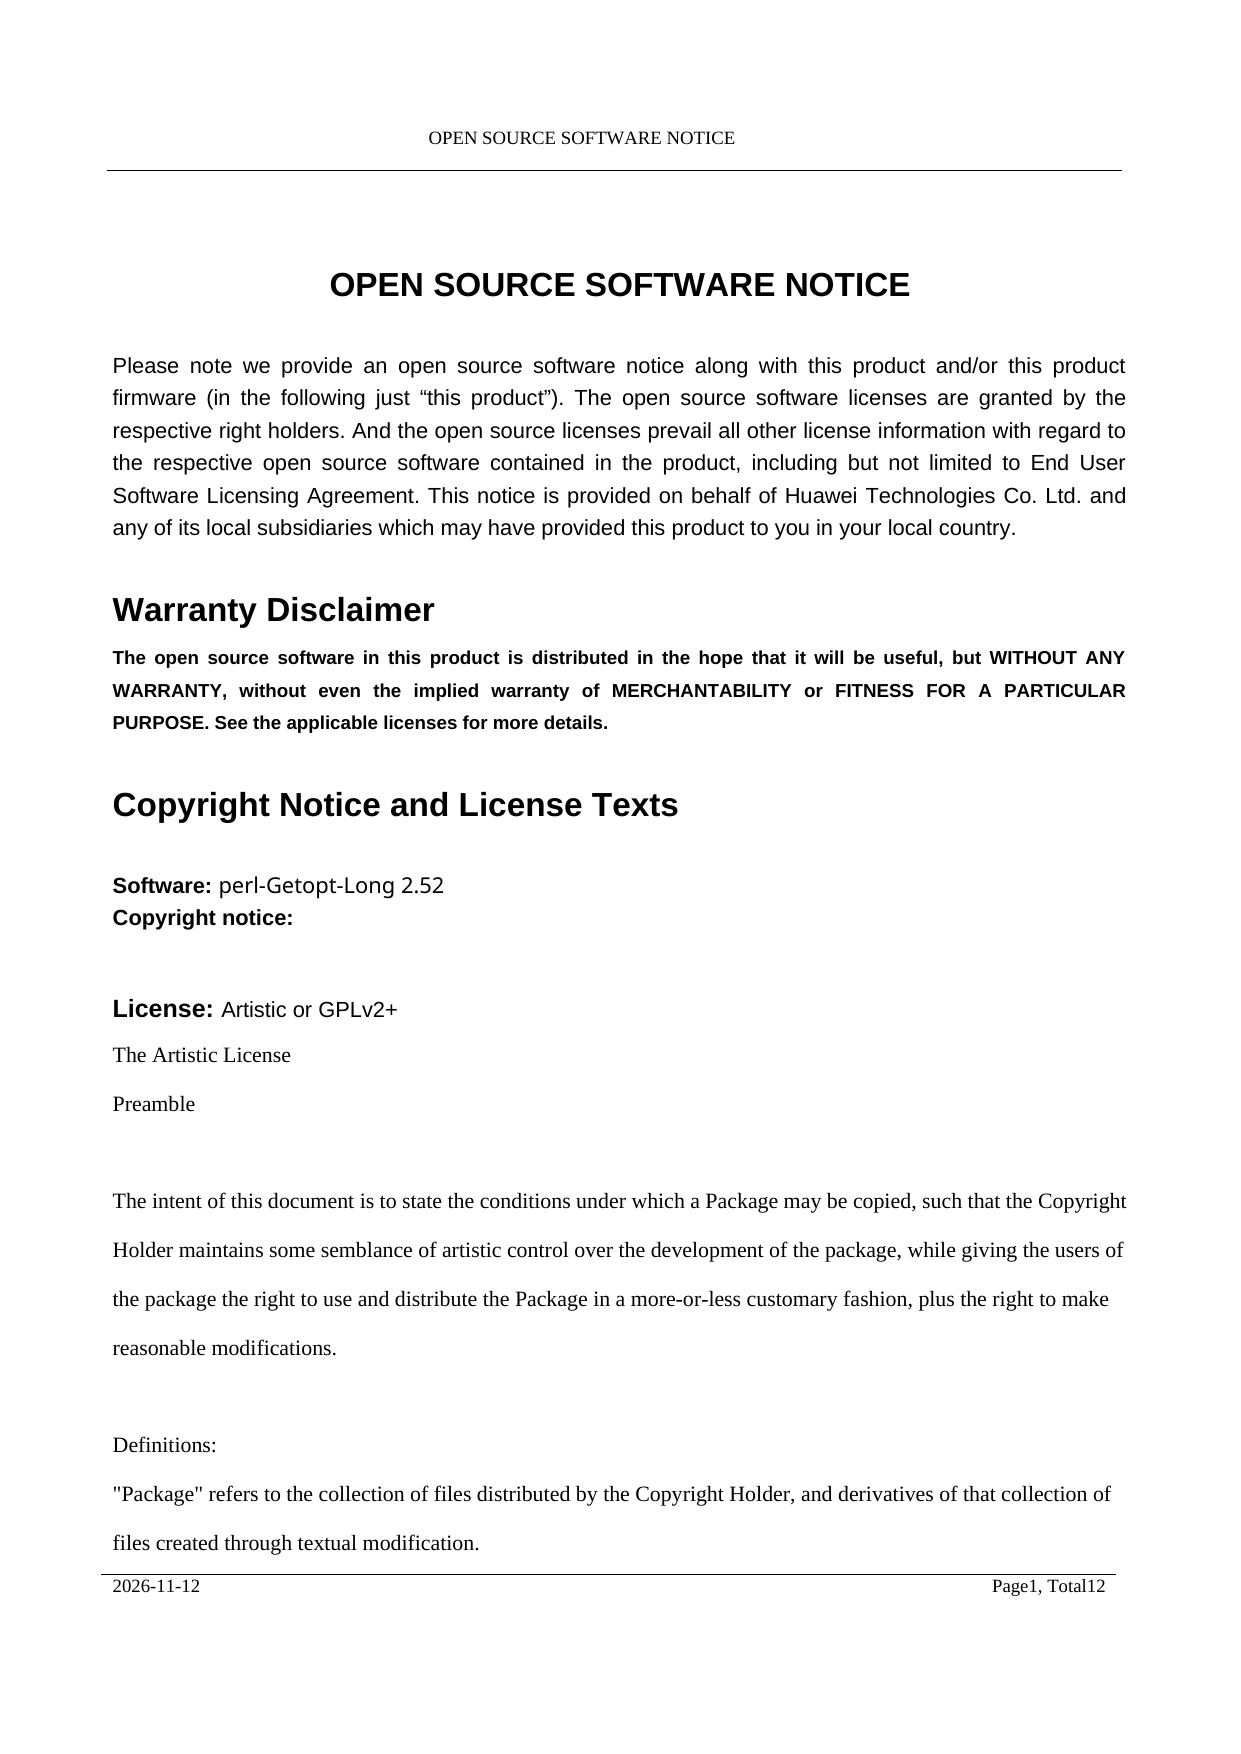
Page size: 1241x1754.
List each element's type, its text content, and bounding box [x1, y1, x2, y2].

text Software: perl-Getopt-Long 2.52 [112, 869, 1128, 901]
text Copyright Notice and License Texts [112, 771, 1128, 836]
text The open source software in this product is distributed in the hope that it will be useful, but WITHOUT ANY WARRANTY, without even the implied warranty of MERCHANTABILITY or FITNESS FOR A PARTICULAR PURPOSE. See the applicable licenses for more details. [112, 641, 1128, 739]
text Please note we provide an open source software notice along with this product and/or this product firmware (in the following just “this product”). The open source software licenses are granted by the respective right holders. And the open source licenses prevail all other license information with regard to the respective open source software contained in the product, including but not limited to End User Software Licensing Agreement. This notice is provided on behalf of Huawei Technologies Co. Ltd. and any of its local subsidiaries which may have provided this product to you in your local country. [112, 349, 1128, 544]
text Warranty Disclaimer [112, 576, 1128, 641]
text OPEN SOURCE SOFTWARE NOTICE [112, 251, 1128, 316]
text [112, 1038, 1128, 1558]
text Copyright notice: [112, 901, 1128, 934]
text License: Artistic or GPLv2+ [112, 992, 1128, 1024]
